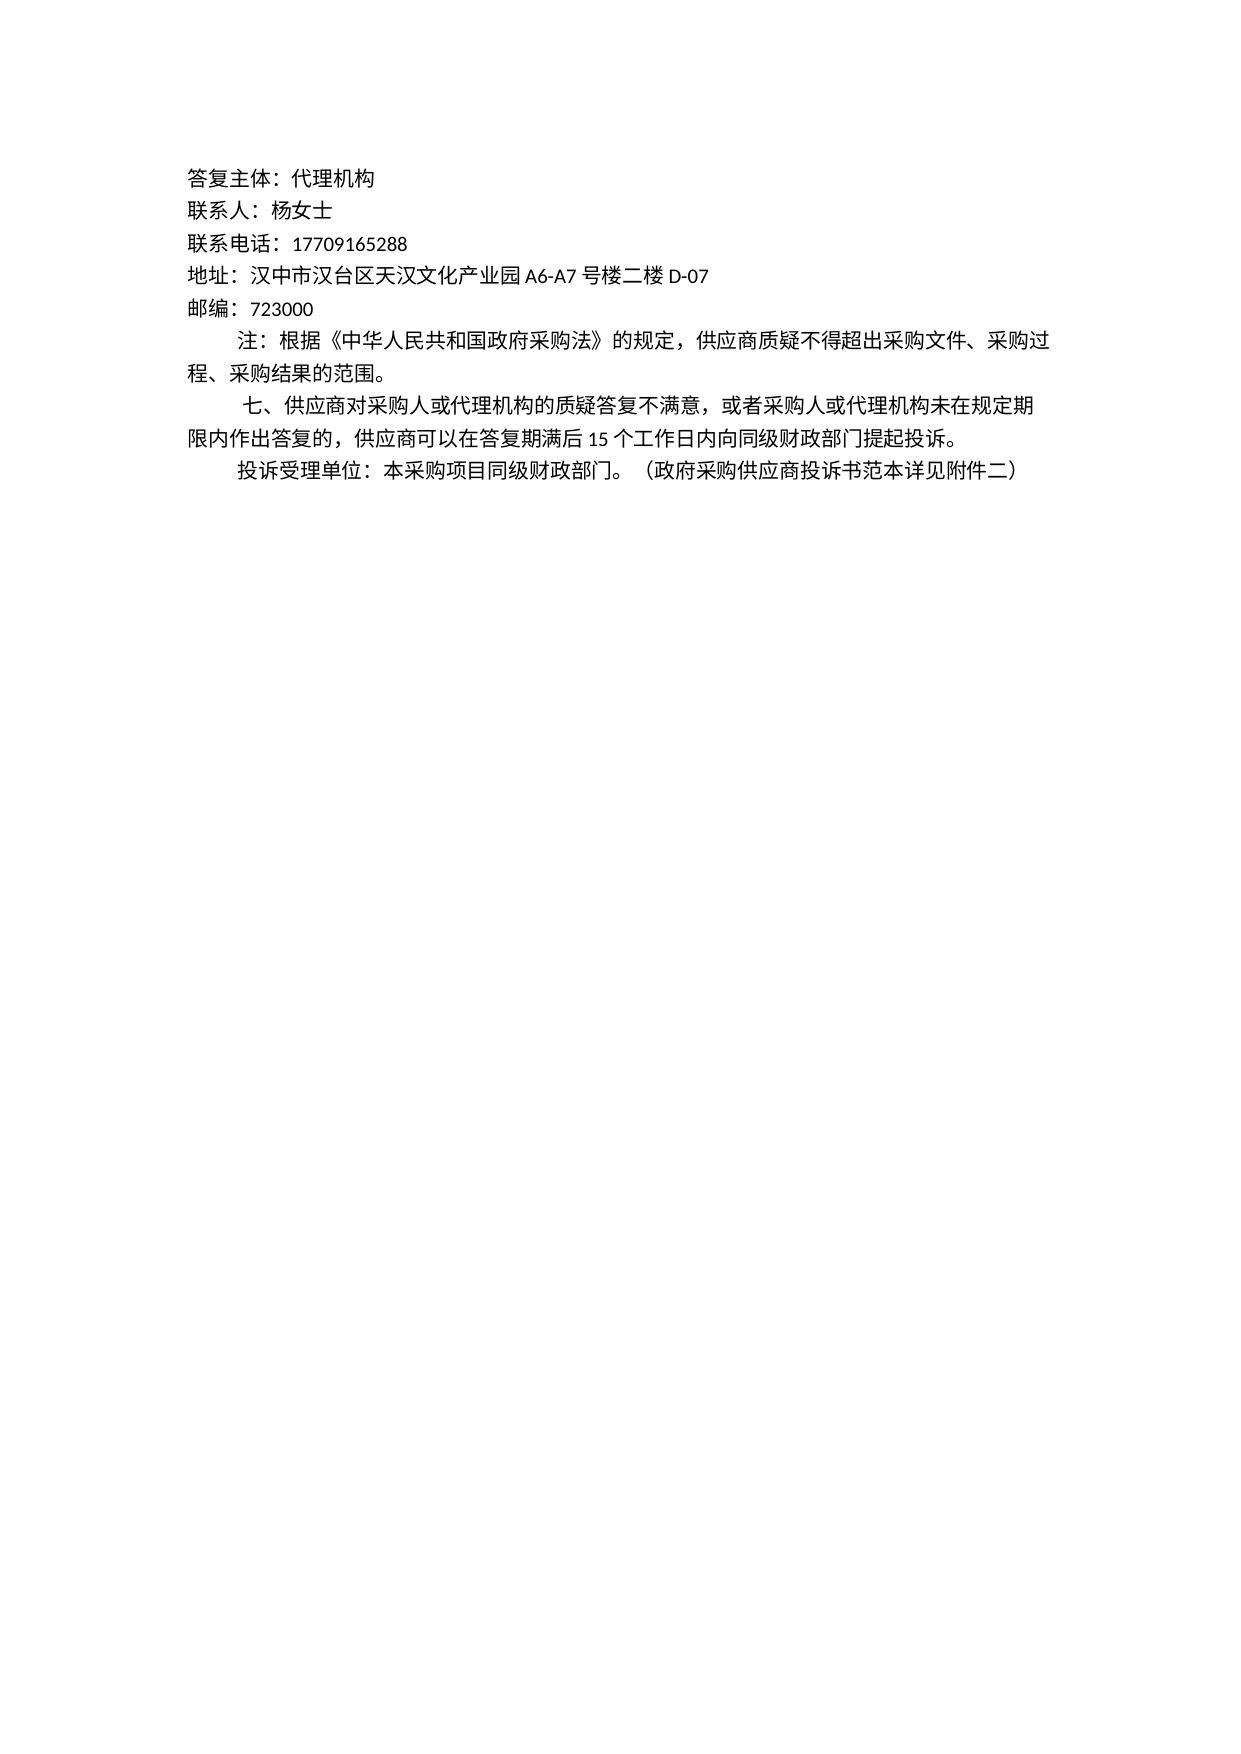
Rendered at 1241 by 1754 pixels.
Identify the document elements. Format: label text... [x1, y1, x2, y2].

text 联系人：杨女士 [187, 194, 1053, 227]
text 答复主体：代理机构 [187, 162, 1053, 194]
text 联系电话：17709165288 [187, 227, 1053, 259]
text 投诉受理单位：本采购项目同级财政部门。（政府采购供应商投诉书范本详见附件二） [187, 454, 1053, 487]
text 七、供应商对采购人或代理机构的质疑答复不满意，或者采购人或代理机构未在规定期限内作出答复的，供应商可以在答复期满后15个工作日内向同级财政部门提起投诉。 [187, 389, 1053, 454]
text 邮编：723000 [187, 292, 1053, 324]
text 地址：汉中市汉台区天汉文化产业园A6-A7号楼二楼D-07 [187, 259, 1053, 292]
text 注：根据《中华人民共和国政府采购法》的规定，供应商质疑不得超出采购文件、采购过程、采购结果的范围。 [187, 324, 1053, 389]
